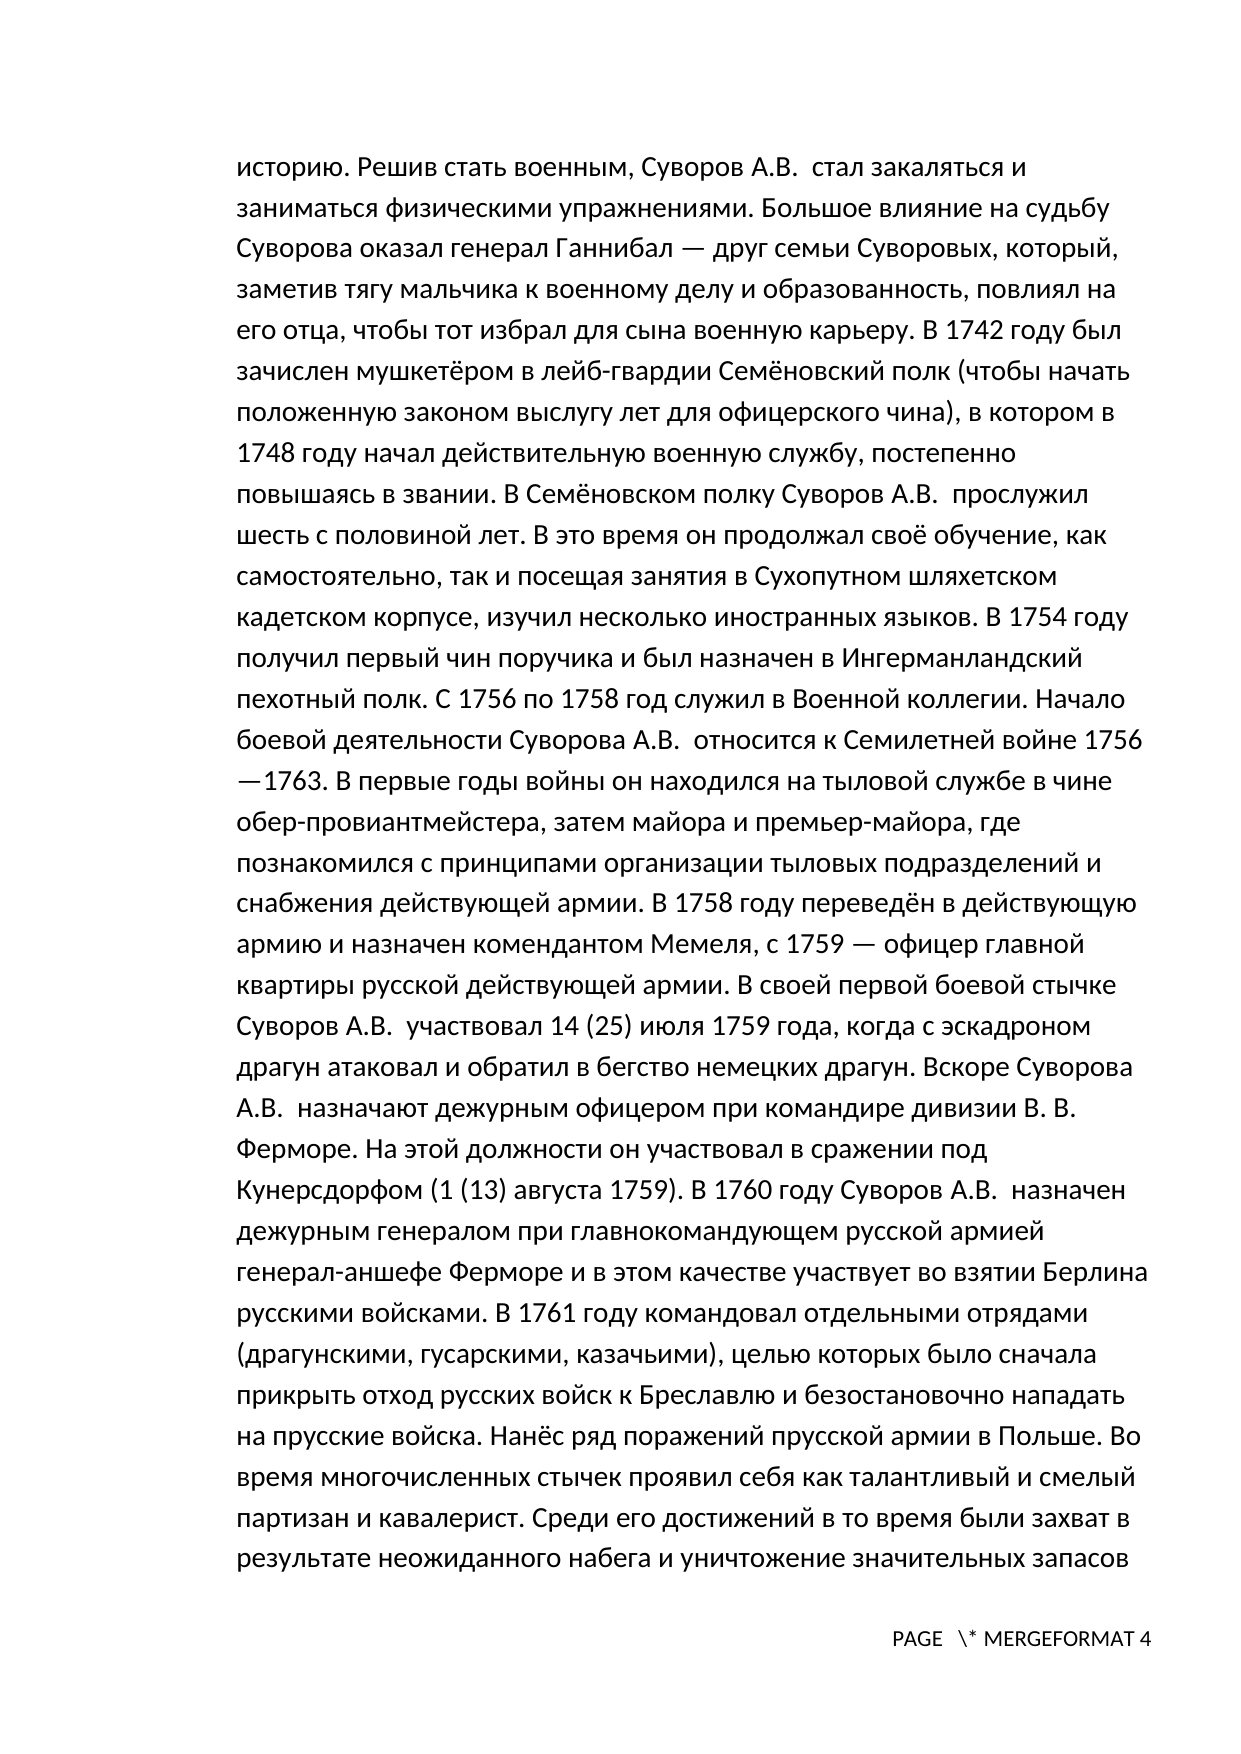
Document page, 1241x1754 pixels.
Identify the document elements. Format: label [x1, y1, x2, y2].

text [236, 148, 1152, 1575]
